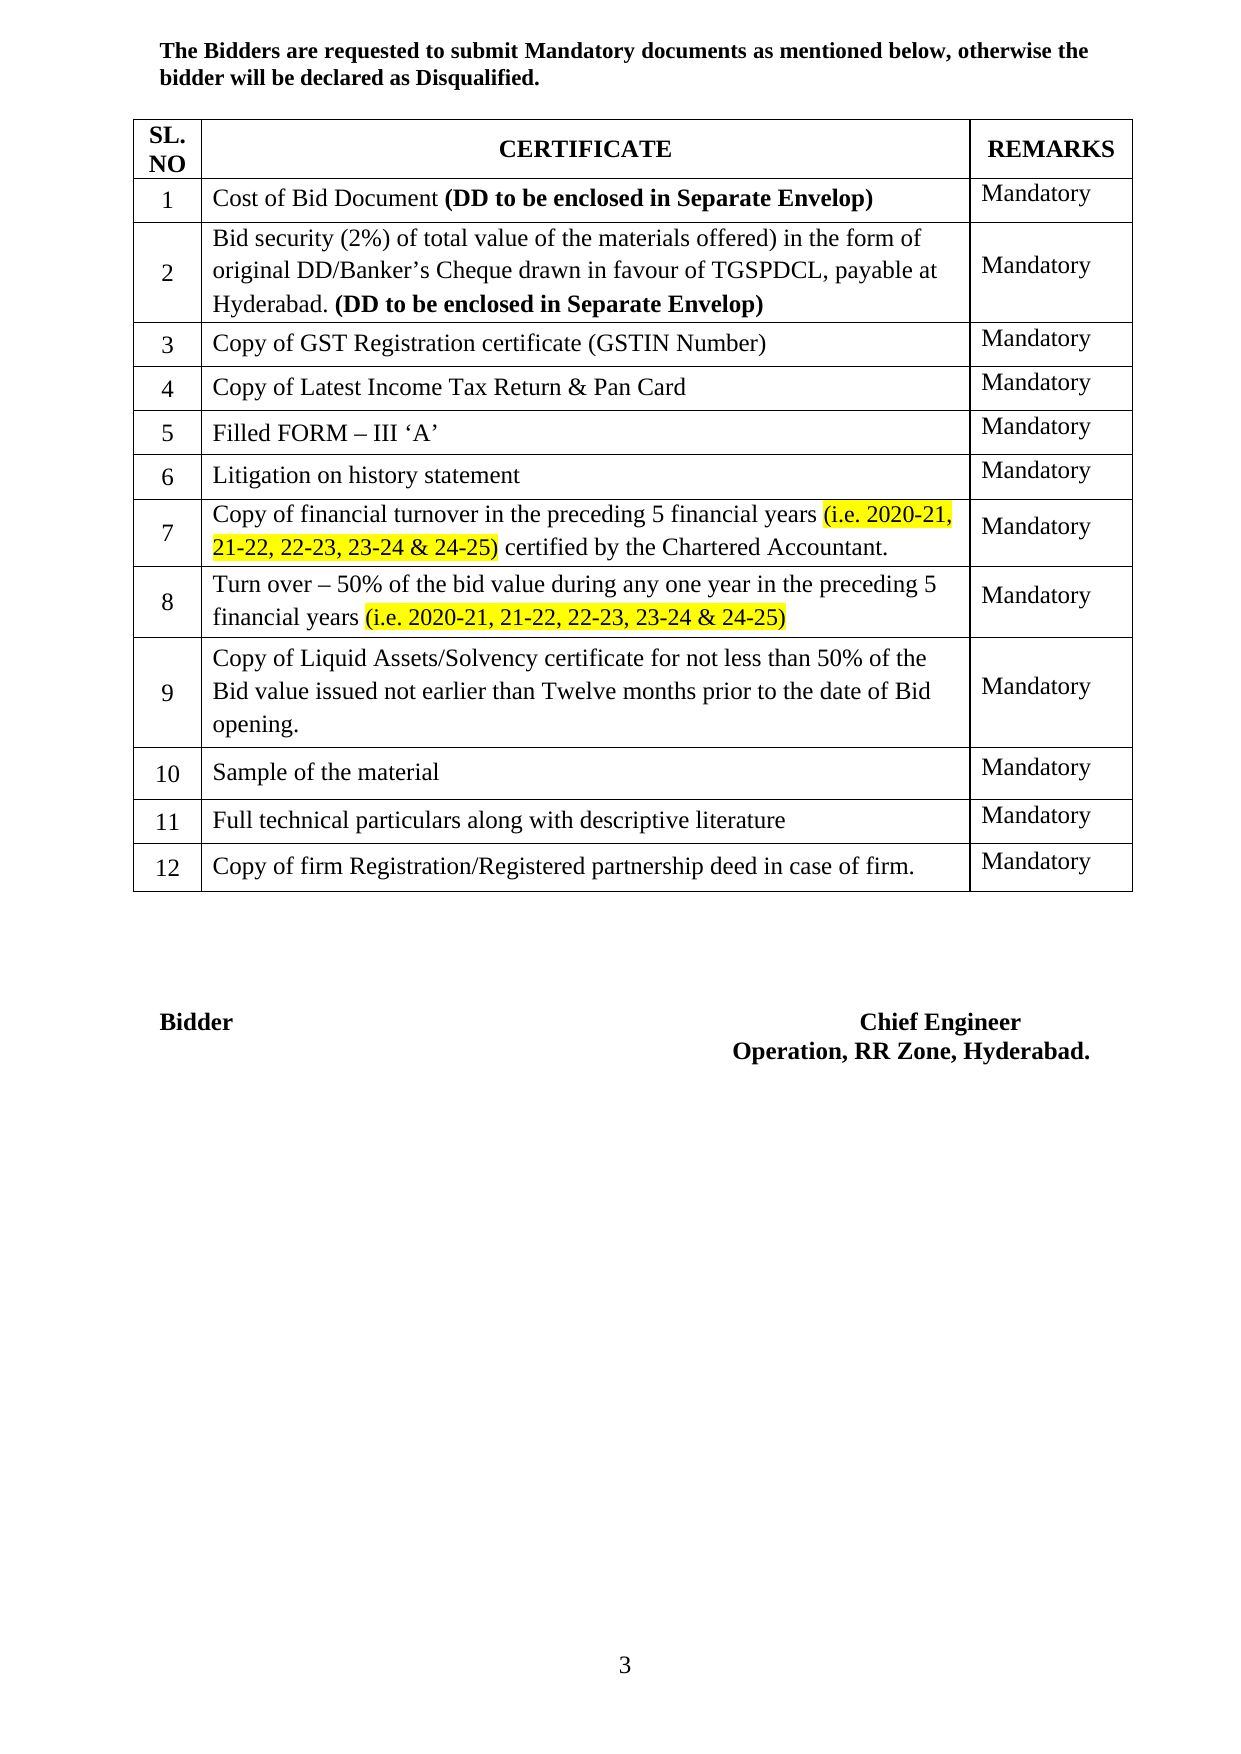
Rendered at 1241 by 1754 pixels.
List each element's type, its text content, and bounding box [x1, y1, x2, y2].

table_cell 9 [134, 638, 201, 747]
table_cell Mandatory [971, 179, 1132, 222]
table_cell 2 [134, 223, 201, 322]
table_cell 8 [134, 567, 201, 637]
table_cell Sample of the material [202, 748, 969, 799]
table_cell Mandatory [971, 323, 1132, 366]
table_header Certificate [202, 120, 969, 177]
table_cell Mandatory [971, 638, 1132, 747]
text The Bidders are requested to submit Mandatory documents as mentioned below, otherwise the bidder will be declared as Disqualified. [159, 37, 1090, 90]
table_cell Mandatory [971, 367, 1132, 410]
table_cell Copy of Liquid Assets/Solvency certificate for not less than 50% of the Bid value issued not earlier than Twelve months prior to the date of Bid opening. [202, 638, 969, 747]
table_cell Cost of Bid Document (DD to be enclosed in Separate Envelop) [202, 179, 969, 222]
table_cell Filled FORM – III ‘A’ [202, 411, 969, 454]
table_cell Mandatory [971, 223, 1132, 322]
table_header Remarks [971, 120, 1132, 177]
table_cell 1 [134, 179, 201, 222]
text Bidder Chief Engineer [159, 1007, 1090, 1036]
table_cell Copy of GST Registration certificate (GSTIN Number) [202, 323, 969, 366]
table_cell Copy of firm Registration/Registered partnership deed in case of firm. [202, 844, 969, 891]
table_cell Turn over – 50% of the bid value during any one year in the preceding 5 financial years (i.e. 2020-21, 21-22, 22-23, 23-24 & 24-25) [202, 567, 969, 637]
table_cell Copy of Latest Income Tax Return & Pan Card [202, 367, 969, 410]
table_cell Full technical particulars along with descriptive literature [202, 800, 969, 843]
table_cell Mandatory [971, 800, 1132, 843]
table_cell Mandatory [971, 411, 1132, 454]
table_cell 11 [134, 800, 201, 843]
table_header Sl.nO [134, 120, 201, 177]
table_cell 6 [134, 455, 201, 498]
subtitle Operation, RR Zone, Hyderabad. [159, 1036, 1090, 1065]
table_cell Copy of financial turnover in the preceding 5 financial years (i.e. 2020-21, 21-22, 22-23, 23-24 & 24-25) certified by the Chartered Accountant. [202, 500, 969, 566]
table_cell Mandatory [971, 748, 1132, 799]
table_cell 7 [134, 500, 201, 566]
table_cell 10 [134, 748, 201, 799]
table_cell Mandatory [971, 844, 1132, 891]
table_cell 4 [134, 367, 201, 410]
table_cell 5 [134, 411, 201, 454]
table_cell Mandatory [971, 500, 1132, 566]
table_cell Mandatory [971, 567, 1132, 637]
table_cell Bid security (2%) of total value of the materials offered) in the form of original DD/Banker’s Cheque drawn in favour of TGSPDCL, payable at Hyderabad. (DD to be enclosed in Separate Envelop) [202, 223, 969, 322]
table_cell Litigation on history statement [202, 455, 969, 498]
table_cell 3 [134, 323, 201, 366]
table_cell 12 [134, 844, 201, 891]
table_cell Mandatory [971, 455, 1132, 498]
